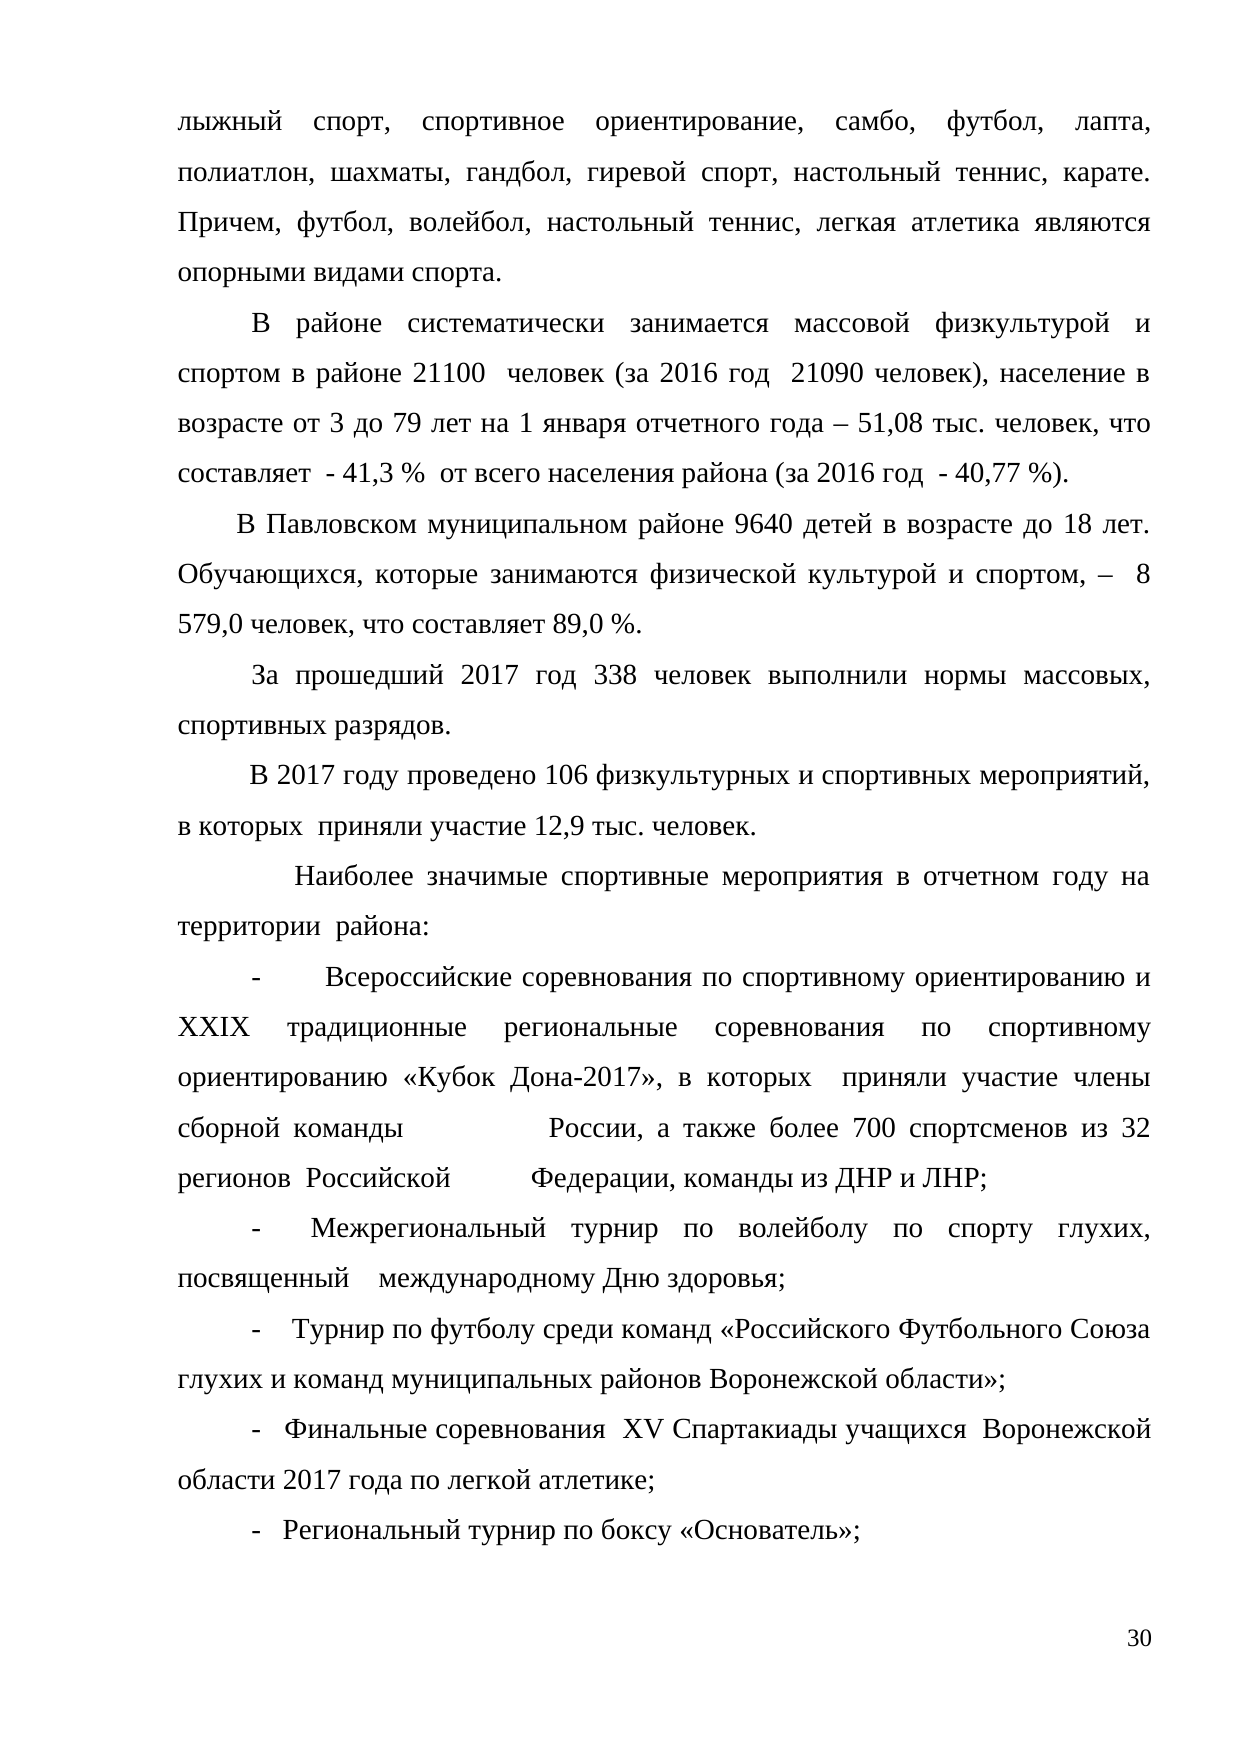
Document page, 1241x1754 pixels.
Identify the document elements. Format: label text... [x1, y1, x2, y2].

text Наиболее значимые спортивные мероприятия в отчетном году на территории района: [177, 858, 1152, 942]
text - Региональный турнир по боксу «Основатель»; [177, 1512, 1152, 1546]
text В районе систематически занимается массовой физкультурой и спортом в районе 21100 человек (за 2016 год 21090 человек), население в возрасте от 3 до 79 лет на 1 января отчетного года – 51,08 тыс. человек, что составляет - 41,3 % от всего населения района (за 2016 год - 40,77 %). [177, 305, 1152, 489]
text - Турнир по футболу среди команд «Российского Футбольного Союза глухих и команд муниципальных районов Воронежской области»; [177, 1311, 1152, 1395]
text - Всероссийские соревнования по спортивному ориентированию и XXIX традиционные региональные соревнования по спортивному ориентированию «Кубок Дона-2017», в которых приняли участие члены сборной команды России, а также более 700 спортсменов из 32 регионов Российской Федерации, команды из ДНР и ЛНР; [177, 959, 1152, 1193]
text В Павловском муниципальном районе 9640 детей в возрасте до 18 лет. Обучающихся, которые занимаются физической культурой и спортом, – 8 579,0 человек, что составляет 89,0 %. [177, 506, 1152, 640]
text - Межрегиональный турнир по волейболу по спорту глухих, посвященный международному Дню здоровья; [177, 1210, 1152, 1294]
text За прошедший 2017 год 338 человек выполнили нормы массовых, спортивных разрядов. [177, 657, 1152, 741]
text - Финальные соревнования XV Спартакиады учащихся Воронежской области 2017 года по легкой атлетике; [177, 1412, 1152, 1495]
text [177, 103, 1152, 288]
text В 2017 году проведено 106 физкультурных и спортивных мероприятий, в которых приняли участие 12,9 тыс. человек. [177, 757, 1152, 841]
